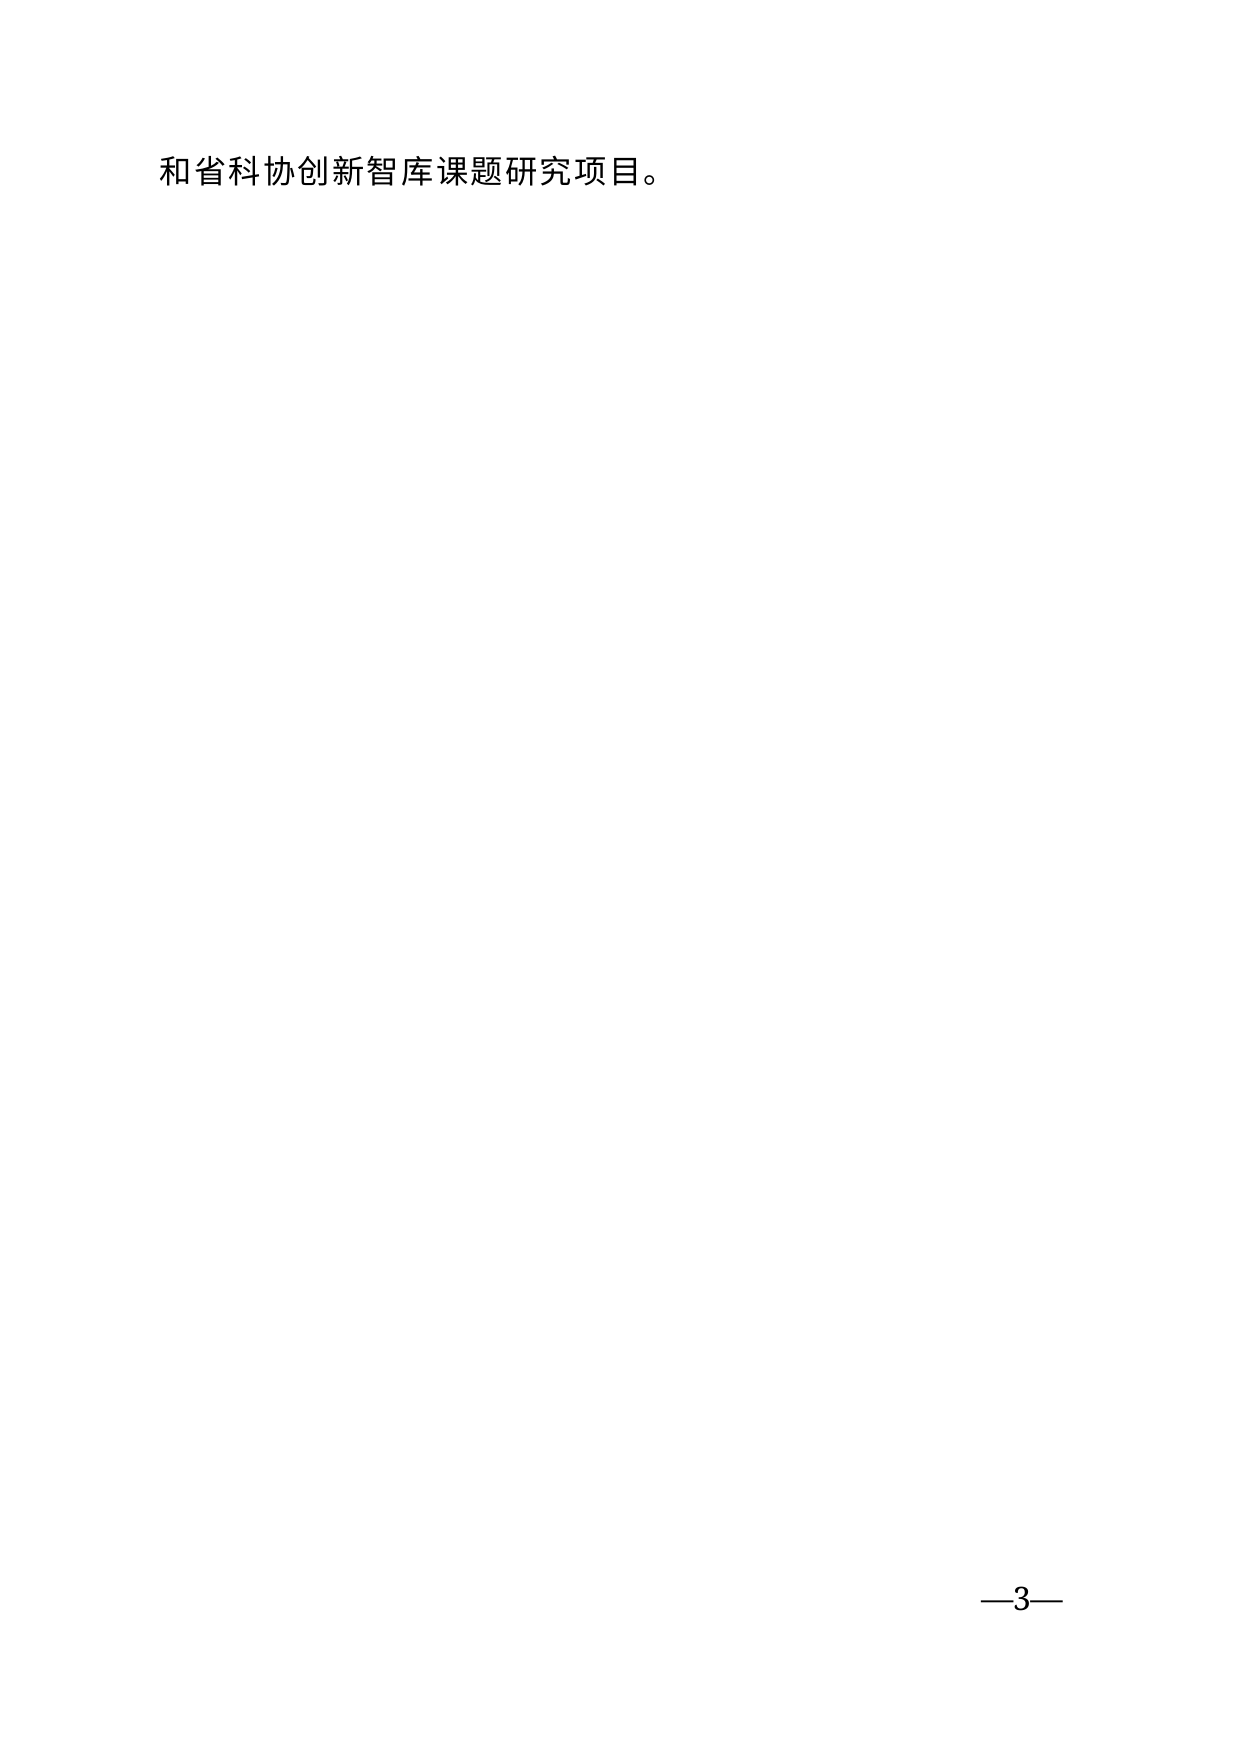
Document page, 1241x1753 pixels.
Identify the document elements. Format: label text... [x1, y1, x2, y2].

text 和省科协创新智库课题研究项目。 [159, 149, 1080, 192]
